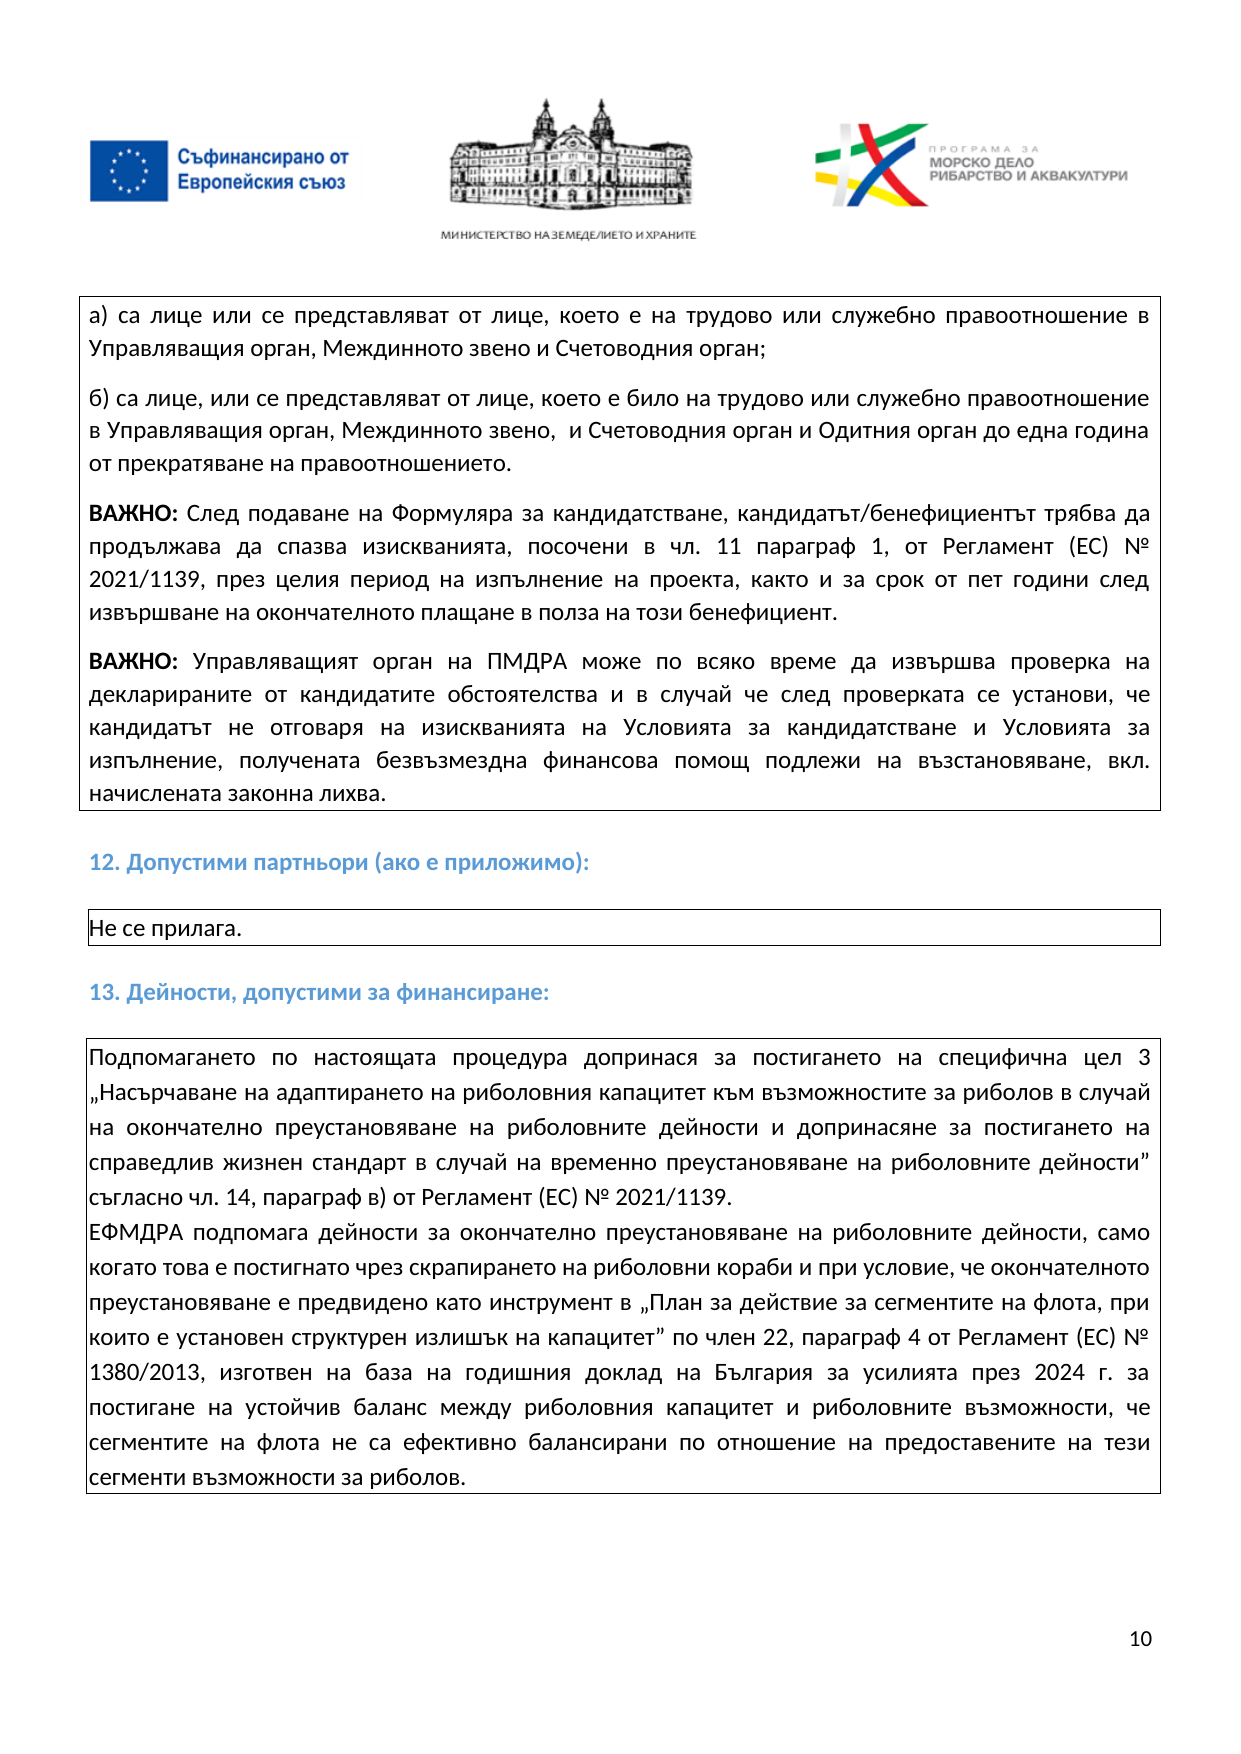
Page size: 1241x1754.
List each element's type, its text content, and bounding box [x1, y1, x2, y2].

text ВАЖНО: Управляващият орган на ПМДРА може по всяко време да извършва проверка на декларираните от кандидатите обстоятелства и в случай че след проверката се установи, че кандидатът не отговаря на изискванията на Условията за кандидатстване и Условията за изпълнение, получената безвъзмездна финансова помощ подлежи на възстановяване, вкл. начислената законна лихва. [80, 642, 1160, 810]
list Не се прилага. [89, 910, 1160, 945]
list Подпомагането по настоящата процедура допринася за постигането на специфична цел 3 „Насърчаване на адаптирането на риболовния капацитет към възможностите за риболов в случай на окончателно преустановяване на риболовните дейности и допринасяне за постигането на справедлив жизнен стандарт в случай на временно преустановяване на риболовните дейности” съгласно чл. 14, параграф в) от Регламент (ЕС) № 2021/1139. [87, 1039, 1160, 1211]
list 13. Дейности, допустими за финансиране: [89, 976, 1152, 1007]
text а) са лице или се представляват от лице, което е на трудово или служебно правоотношение в Управляващия орган, Междинното звено и Счетоводния орган; [80, 297, 1160, 363]
text б) са лице, или се представляват от лице, което е било на трудово или служебно правоотношение в Управляващия орган, Междинното звено, и Счетоводния орган и Одитния орган до една година от прекратяване на правоотношението. [80, 378, 1160, 478]
text ВАЖНО: След подаване на Формуляра за кандидатстване, кандидатът/бенефициентът трябва да продължава да спазва изискванията, посочени в чл. 11 параграф 1, от Регламент (ЕС) № 2021/1139, през целия период на изпълнение на проекта, както и за срок от пет години след извършване на окончателното плащане в полза на този бенефициент. [80, 494, 1160, 626]
text ЕФМДРА подпомага дейности за окончателно преустановяване на риболовните дейности, само когато това е постигнато чрез скрапирането на риболовни кораби и при условие, че окончателното преустановяване е предвидено като инструмент в „План за действие за сегментите на флота, при които е установен структурен излишък на капацитет” по член 22, параграф 4 от Регламент (ЕС) № 1380/2013, изготвен на база на годишния доклад на България за усилията през 2024 г. за постигане на устойчив баланс между риболовния капацитет и риболовните възможности, че сегментите на флота не са ефективно балансирани по отношение на предоставените на тези сегменти възможности за риболов. [87, 1212, 1160, 1493]
picture [59, 73, 1152, 261]
subtitle 12. Допустими партньори (ако е приложимо): [89, 846, 1152, 877]
